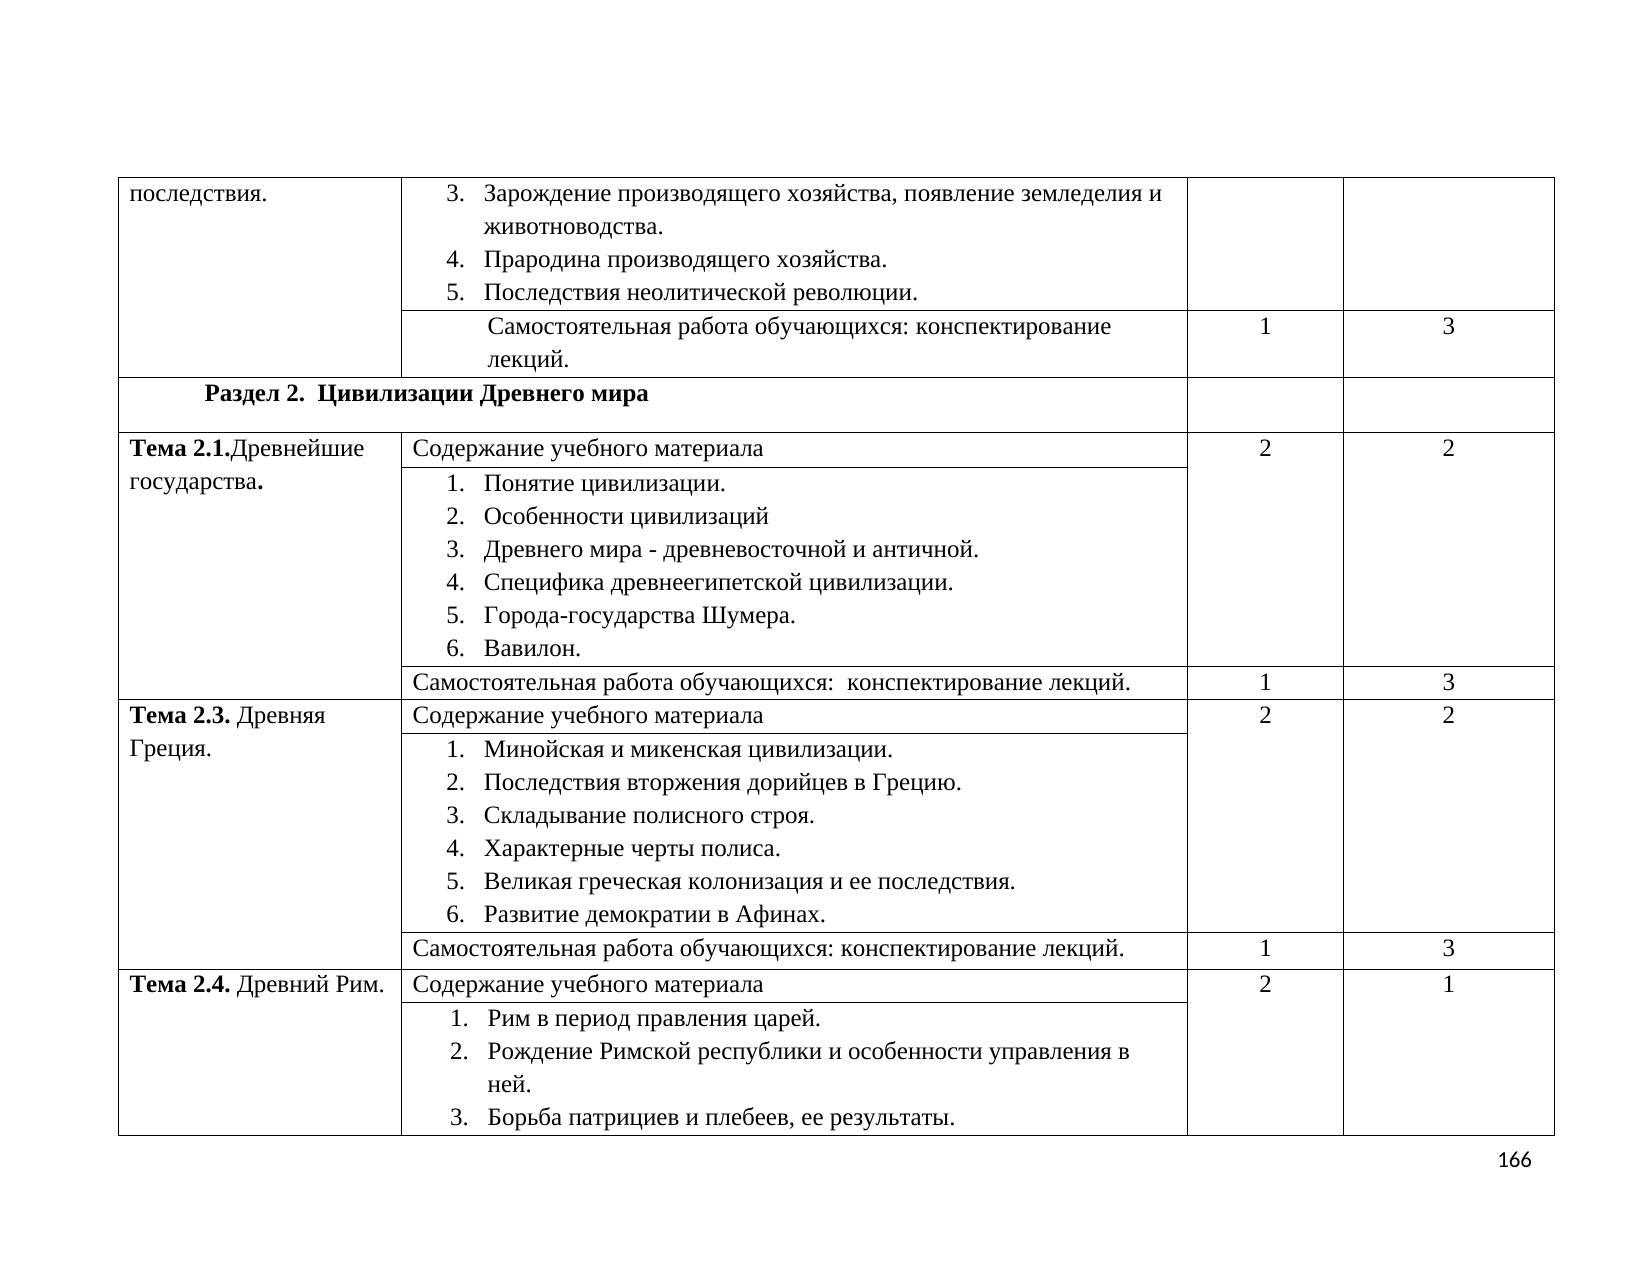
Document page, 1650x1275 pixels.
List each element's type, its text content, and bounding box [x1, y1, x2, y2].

table_cell Содержание учебного материала [402, 970, 1187, 1002]
table_cell Минойская и микенская цивилизации. Последствия вторжения дорийцев в Грецию. Складывание полисного строя. Характерные черты полиса. Великая греческая колонизация и ее последствия. Развитие демократии в Афинах. [402, 734, 1187, 932]
table_cell 3 [1344, 933, 1554, 968]
table_cell 2 [1344, 433, 1554, 666]
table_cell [402, 1003, 1187, 1135]
table_cell 2 [1344, 700, 1554, 932]
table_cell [402, 178, 1187, 310]
table_cell Содержание учебного материала [402, 433, 1187, 467]
table_cell Понятие цивилизации. Особенности цивилизаций Древнего мира - древневосточной и античной. Специфика древнеегипетской цивилизации. Города-государства Шумера. Вавилон. [402, 468, 1187, 666]
table_cell 1 [1188, 933, 1343, 968]
table_cell Содержание учебного материала [402, 700, 1187, 733]
table_cell 3 [1344, 311, 1554, 377]
table_cell 2 [1188, 700, 1343, 932]
table_cell Тема 2.3. Древняя Греция. [119, 700, 401, 968]
table_cell 1 [1188, 311, 1343, 377]
table_cell 1 [1344, 970, 1554, 1135]
table_cell Самостоятельная работа обучающихся: конспектирование лекций. [402, 933, 1187, 968]
table_cell 1 [1188, 667, 1343, 699]
table_cell Самостоятельная работа обучающихся: конспектирование лекций. [402, 667, 1187, 699]
table_cell Тема 2.1.Древнейшие государства. [119, 433, 401, 699]
table_cell 2 [1188, 433, 1343, 666]
table_cell 2 [1188, 970, 1343, 1135]
table_cell [1188, 378, 1343, 432]
table_cell Самостоятельная работа обучающихся: конспектирование лекций. [402, 311, 1187, 377]
table_cell [1344, 378, 1554, 432]
table_cell Раздел 2. Цивилизации Древнего мира [119, 378, 1187, 432]
table_cell 3 [1344, 667, 1554, 699]
table_cell Тема 2.4. Древний Рим. [119, 970, 401, 1135]
